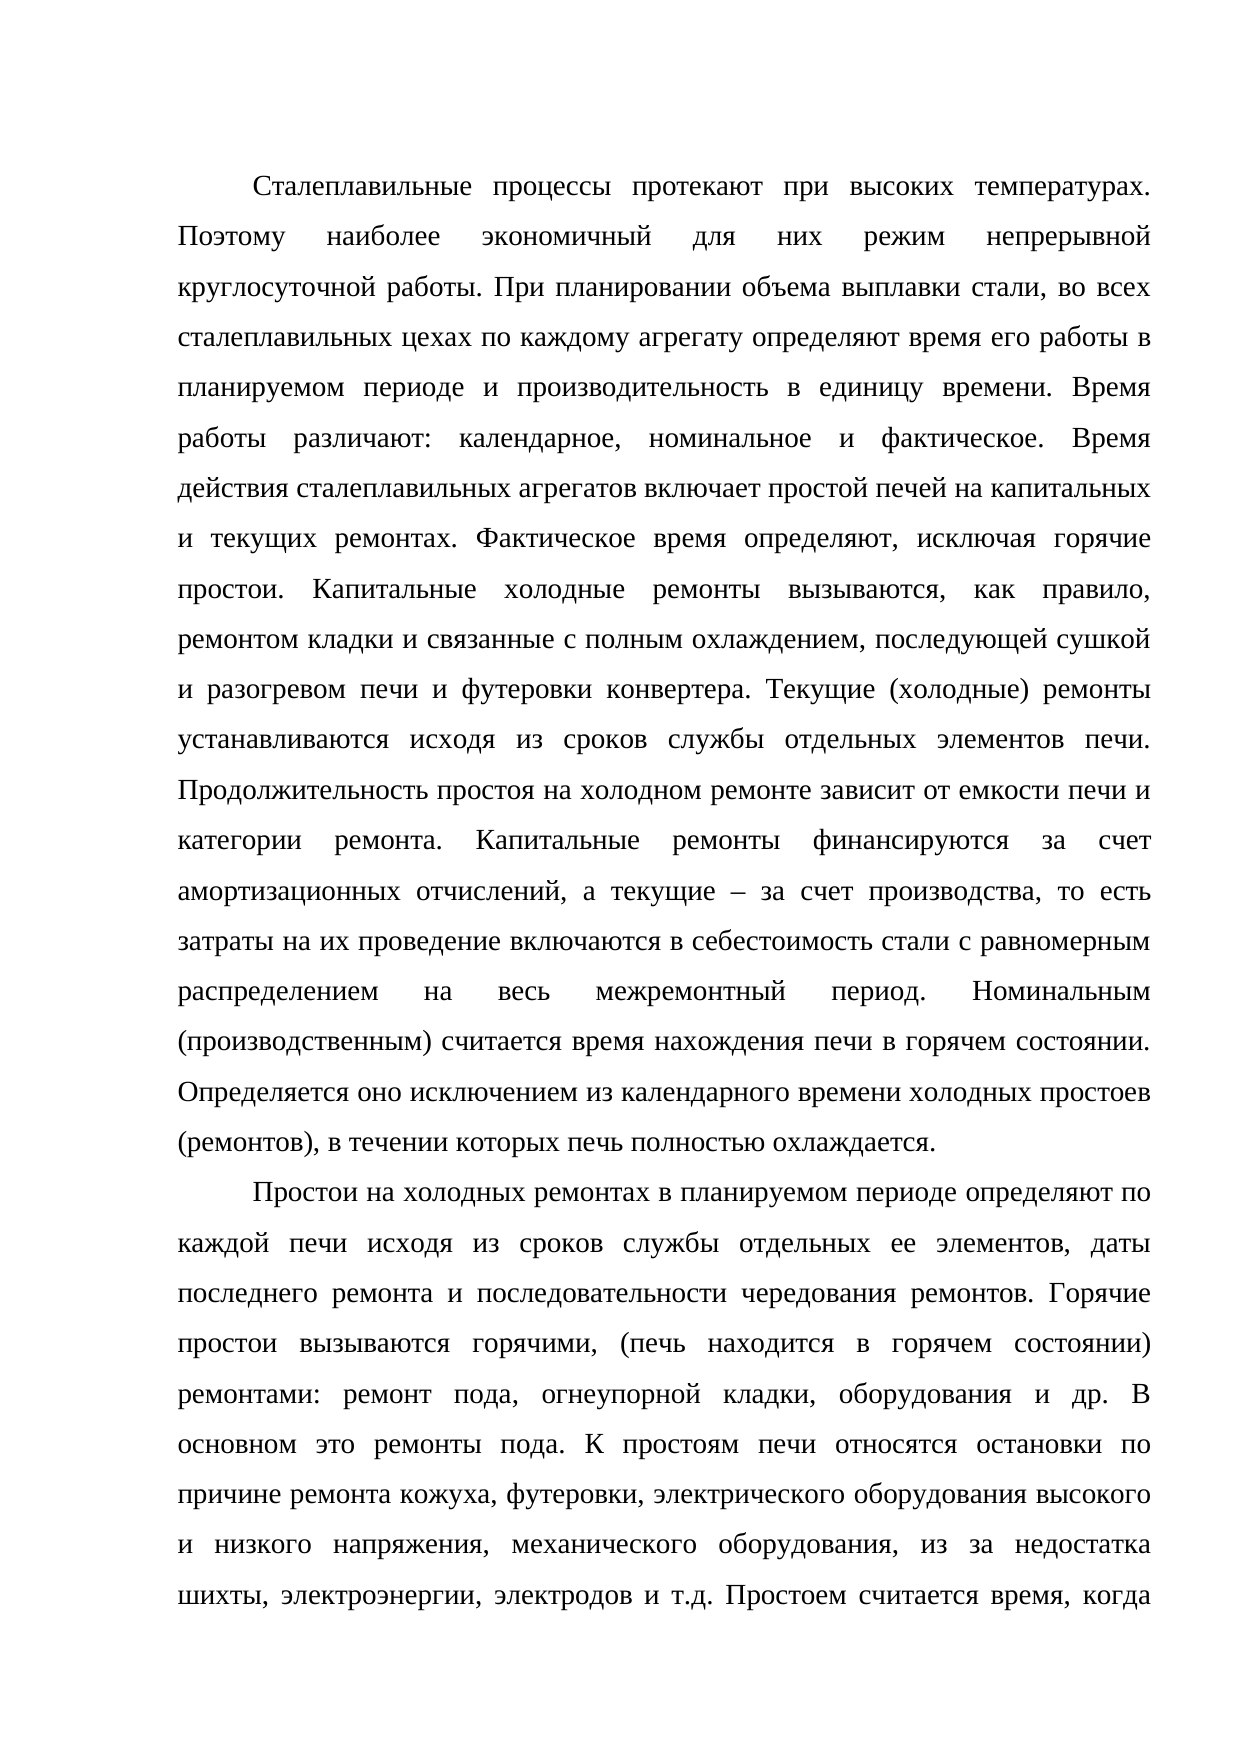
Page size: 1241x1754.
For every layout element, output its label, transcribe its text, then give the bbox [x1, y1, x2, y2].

text Сталеплавильные процессы протекают при высоких температурах. Поэтому наиболее экономичный для них режим непрерывной круглосуточной работы. При планировании объема выплавки стали, во всех сталеплавильных цехах по каждому агрегату определяют время его работы в планируемом периоде и производительность в единицу времени. Время работы различают: календарное, номинальное и фактическое. Время действия сталеплавильных агрегатов включает простой печей на капитальных и текущих ремонтах. Фактическое время определяют, исключая горячие простои. Капитальные холодные ремонты вызываются, как правило, ремонтом кладки и связанные с полным охлаждением, последующей сушкой и разогревом печи и футеровки конвертера. Текущие (холодные) ремонты устанавливаются исходя из сроков службы отдельных элементов печи. Продолжительность простоя на холодном ремонте зависит от емкости печи и категории ремонта. Капитальные ремонты финансируются за счет амортизационных отчислений, а текущие – за счет производства, то есть затраты на их проведение включаются в себестоимость стали с равномерным распределением на весь межремонтный период. Номинальным (производственным) считается время нахождения печи в горячем состоянии. Определяется оно исключением из календарного времени холодных простоев (ремонтов), в течении которых печь полностью охлаждается. [177, 168, 1152, 1158]
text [177, 1175, 1152, 1611]
